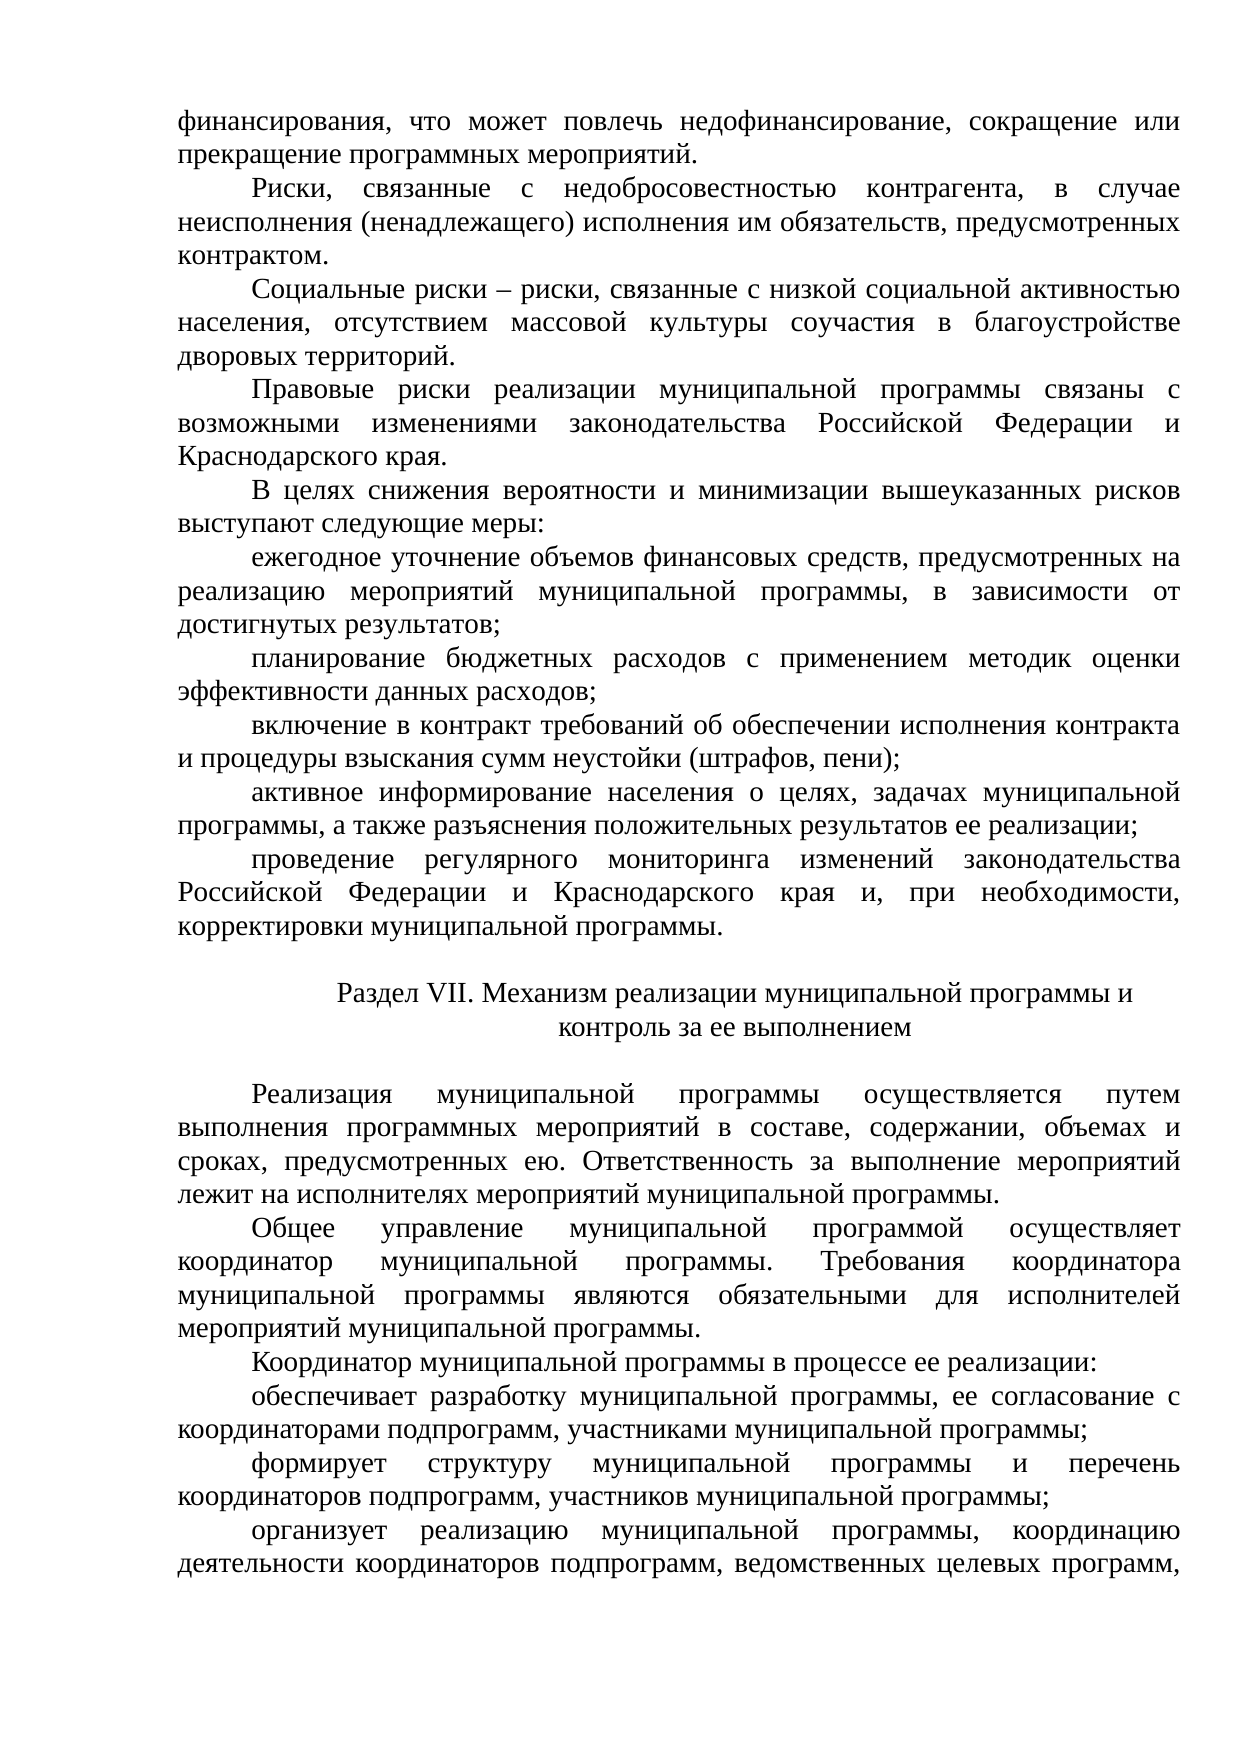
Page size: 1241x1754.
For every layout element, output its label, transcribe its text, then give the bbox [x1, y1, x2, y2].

list Социальные риски – риски, связанные с низкой социальной активностью населения, отсутствием массовой культуры соучастия в благоустройстве дворовых территорий. [177, 271, 1181, 371]
list планирование бюджетных расходов с применением методик оценки эффективности данных расходов; [177, 640, 1181, 707]
list Правовые риски реализации муниципальной программы связаны с возможными изменениями законодательства Российской Федерации и Краснодарского края. [177, 371, 1181, 472]
list включение в контракт требований об обеспечении исполнения контракта и процедуры взыскания сумм неустойки (штрафов, пени); [177, 707, 1181, 774]
list В целях снижения вероятности и минимизации вышеуказанных рисков выступают следующие меры: [177, 472, 1181, 539]
list проведение регулярного мониторинга изменений законодательства Российской Федерации и Краснодарского края и, при необходимости, корректировки муниципальной программы. [177, 841, 1181, 942]
text Реализация муниципальной программы осуществляется путем выполнения программных мероприятий в составе, содержании, объемах и сроках, предусмотренных ею. Ответственность за выполнение мероприятий лежит на исполнителях мероприятий муниципальной программы. [177, 1076, 1181, 1210]
list Риски, связанные с недобросовестностью контрагента, в случае неисполнения (ненадлежащего) исполнения им обязательств, предусмотренных контрактом. [177, 170, 1181, 271]
text формирует структуру муниципальной программы и перечень координаторов подпрограмм, участников муниципальной программы; [177, 1445, 1181, 1512]
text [177, 1512, 1181, 1579]
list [177, 103, 1181, 170]
list ежегодное уточнение объемов финансовых средств, предусмотренных на реализацию мероприятий муниципальной программы, в зависимости от достигнутых результатов; [177, 539, 1181, 640]
text Раздел VII. Механизм реализации муниципальной программы и контроль за ее выполнением [289, 975, 1181, 1042]
list активное информирование населения о целях, задачах муниципальной программы, а также разъяснения положительных результатов ее реализации; [177, 774, 1181, 841]
text Координатор муниципальной программы в процессе ее реализации: [177, 1344, 1181, 1378]
text обеспечивает разработку муниципальной программы, ее согласование с координаторами подпрограмм, участниками муниципальной программы; [177, 1378, 1181, 1445]
text Общее управление муниципальной программой осуществляет координатор муниципальной программы. Требования координатора муниципальной программы являются обязательными для исполнителей мероприятий муниципальной программы. [177, 1210, 1181, 1344]
